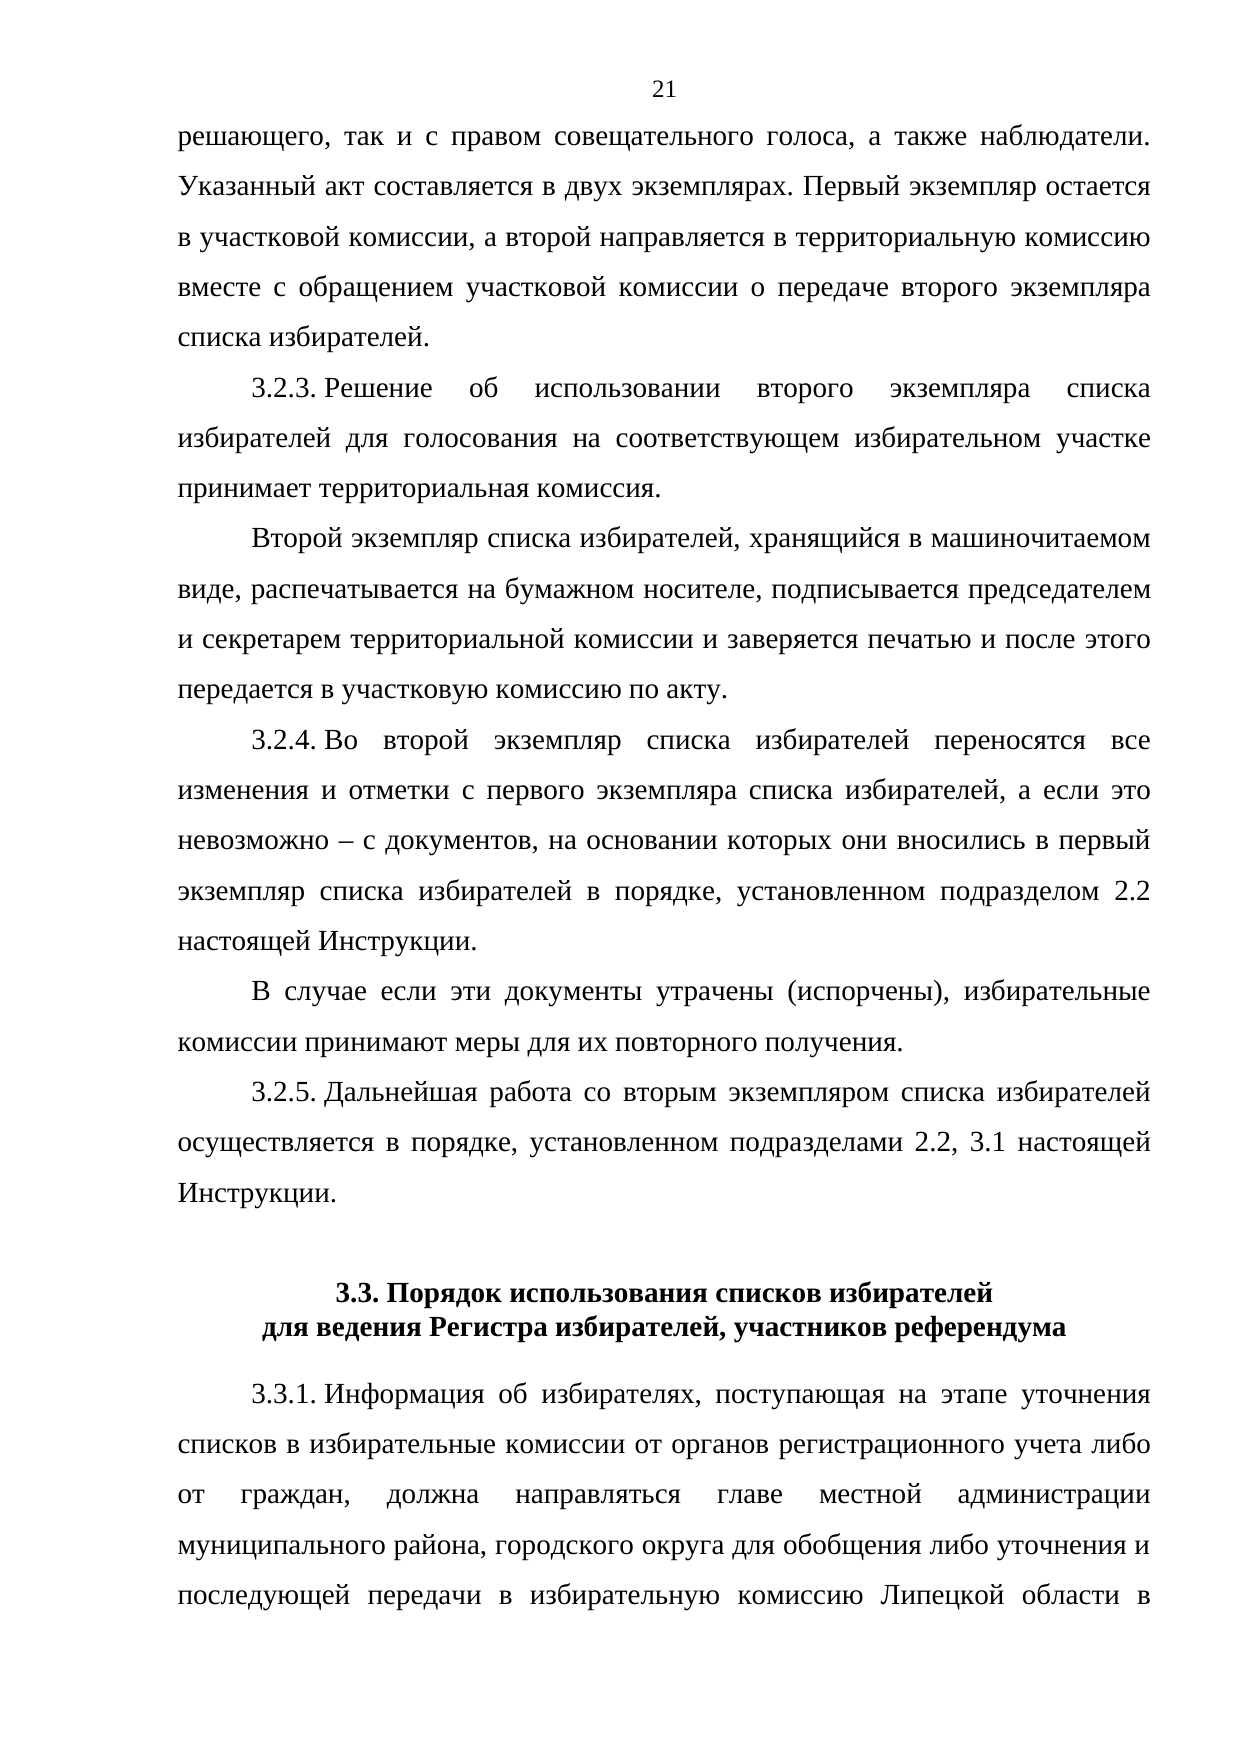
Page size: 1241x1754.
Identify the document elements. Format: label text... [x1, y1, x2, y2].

text 3.3. Порядок использования списков избирателей [177, 1275, 1152, 1309]
text 3.2.5. Дальнейшая работа со вторым экземпляром списка избирателей осуществляется в порядке, установленном подразделами 2.2, 3.1 настоящей Инструкции. [177, 1074, 1152, 1208]
text Второй экземпляр списка избирателей, хранящийся в машиночитаемом виде, распечатывается на бумажном носителе, подписывается председателем и секретарем территориальной комиссии и заверяется печатью и после этого передается в участковую комиссию по акту. [177, 521, 1152, 705]
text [177, 1376, 1152, 1611]
text 3.2.4. Во второй экземпляр списка избирателей переносятся все изменения и отметки с первого экземпляра списка избирателей, а если это невозможно – с документов, на основании которых они вносились в первый экземпляр списка избирателей в порядке, установленном подразделом 2.2 настоящей Инструкции. [177, 722, 1152, 957]
text 3.2.3. Решение об использовании второго экземпляра списка избирателей для голосования на соответствующем избирательном участке принимает территориальная комиссия. [177, 370, 1152, 504]
text для ведения Регистра избирателей, участников референдума [177, 1309, 1152, 1342]
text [177, 118, 1152, 353]
text В случае если эти документы утрачены (испорчены), избирательные комиссии принимают меры для их повторного получения. [177, 973, 1152, 1057]
